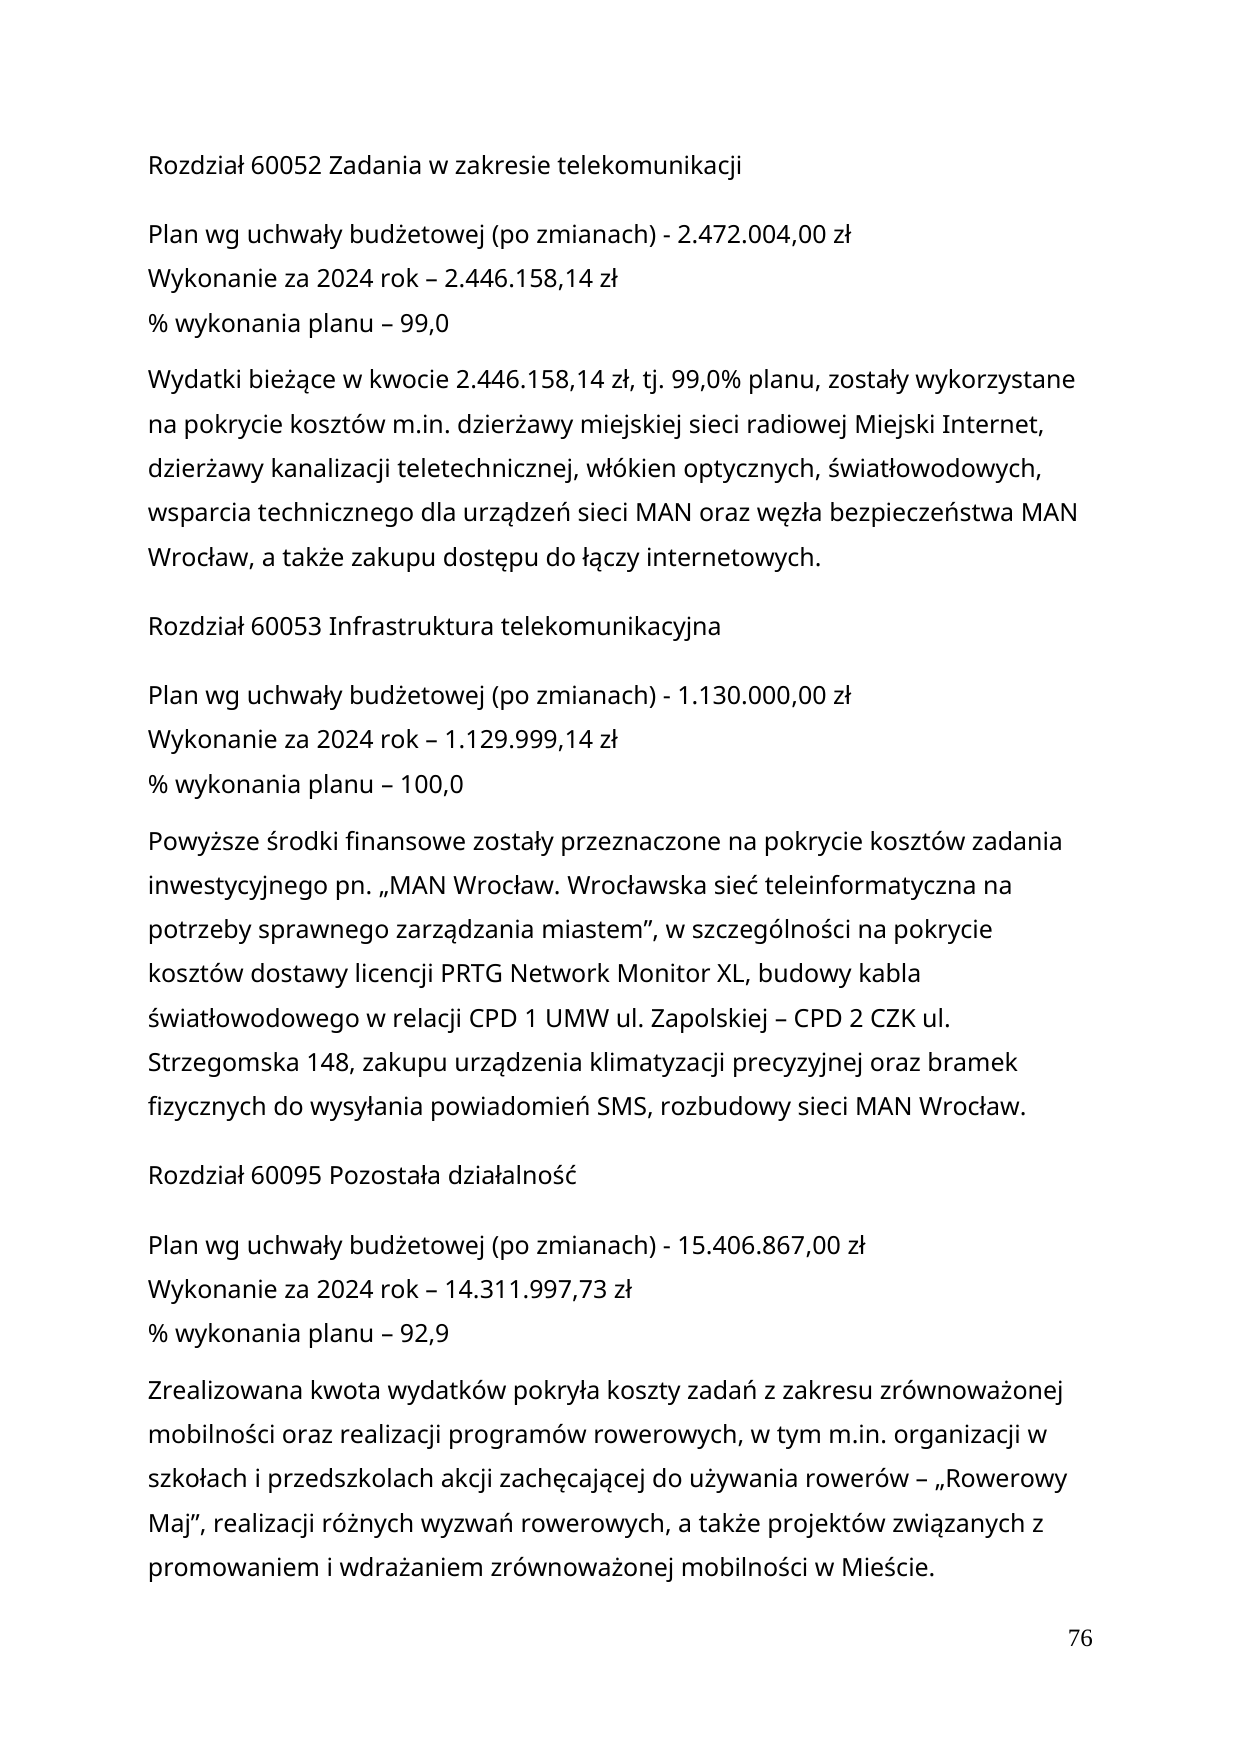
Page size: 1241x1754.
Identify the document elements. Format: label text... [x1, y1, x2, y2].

text % wykonania planu – 100,0 [148, 766, 1093, 800]
text Plan wg uchwały budżetowej (po zmianach) - 15.406.867,00 zł [148, 1227, 1093, 1261]
text Plan wg uchwały budżetowej (po zmianach) - 2.472.004,00 zł [148, 217, 1093, 251]
text Powyższe środki finansowe zostały przeznaczone na pokrycie kosztów zadania inwestycyjnego pn. „MAN Wrocław. Wrocławska sieć teleinformatyczna na potrzeby sprawnego zarządzania miastem”, w szczególności na pokrycie kosztów dostawy licencji PRTG Network Monitor XL, budowy kabla światłowodowego w relacji CPD 1 UMW ul. Zapolskiej – CPD 2 CZK ul. Strzegomska 148, zakupu urządzenia klimatyzacji precyzyjnej oraz bramek fizycznych do wysyłania powiadomień SMS, rozbudowy sieci MAN Wrocław. [148, 823, 1093, 1123]
text Wykonanie za 2024 rok – 2.446.158,14 zł [148, 261, 1093, 295]
text Wykonanie za 2024 rok – 14.311.997,73 zł [148, 1272, 1093, 1306]
text Rozdział 60095 Pozostała działalność [148, 1158, 1093, 1192]
text Wydatki bieżące w kwocie 2.446.158,14 zł, tj. 99,0% planu, zostały wykorzystane na pokrycie kosztów m.in. dzierżawy miejskiej sieci radiowej Miejski Internet, dzierżawy kanalizacji teletechnicznej, włókien optycznych, światłowodowych, wsparcia technicznego dla urządzeń sieci MAN oraz węzła bezpieczeństwa MAN Wrocław, a także zakupu dostępu do łączy internetowych. [148, 362, 1093, 573]
text Plan wg uchwały budżetowej (po zmianach) - 1.130.000,00 zł [148, 678, 1093, 712]
text % wykonania planu – 99,0 [148, 305, 1093, 339]
text Wykonanie za 2024 rok – 1.129.999,14 zł [148, 722, 1093, 756]
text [148, 1373, 1093, 1584]
text Rozdział 60053 Infrastruktura telekomunikacyjna [148, 608, 1093, 643]
text Rozdział 60052 Zadania w zakresie telekomunikacji [148, 148, 1093, 182]
text % wykonania planu – 92,9 [148, 1316, 1093, 1350]
